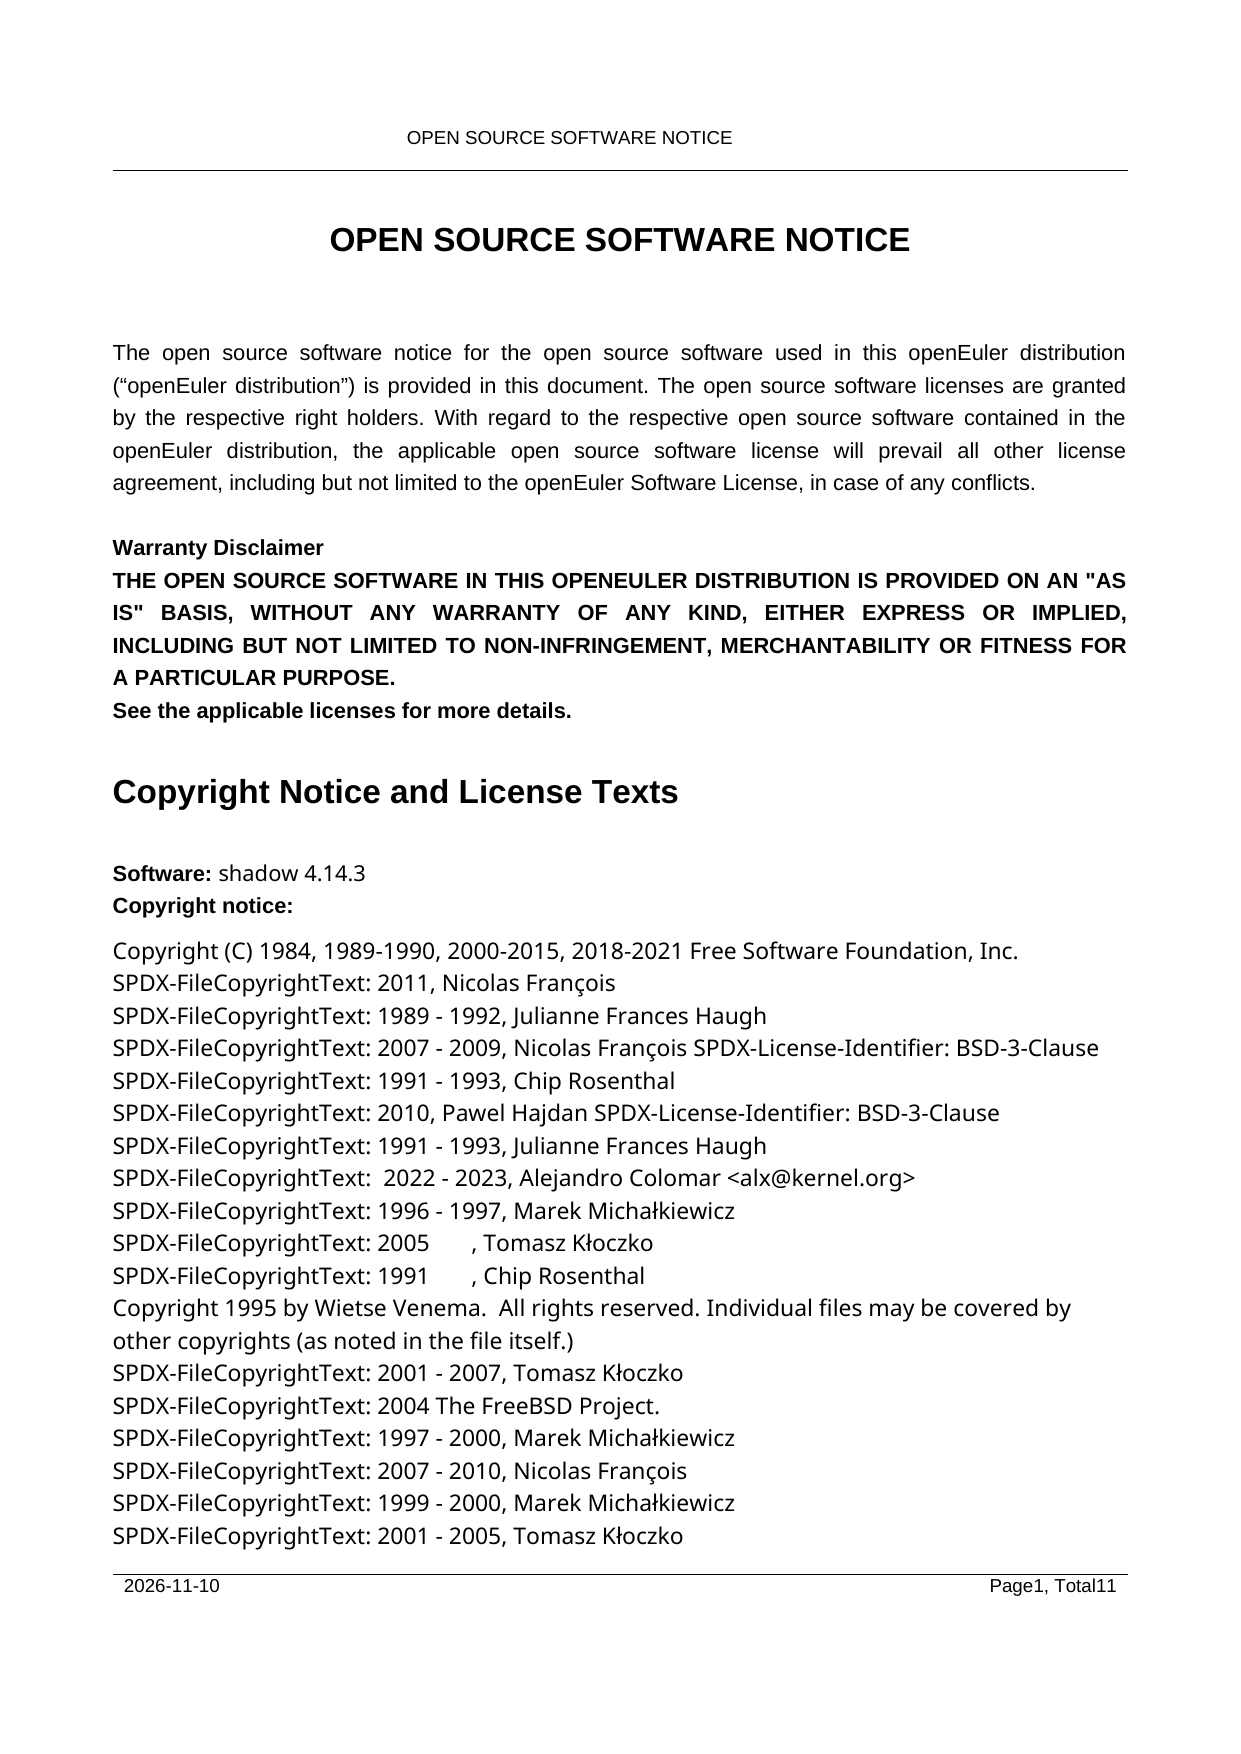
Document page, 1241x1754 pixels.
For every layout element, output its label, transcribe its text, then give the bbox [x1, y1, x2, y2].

text The open source software notice for the open source software used in this openEuler distribution (“openEuler distribution”) is provided in this document. The open source software licenses are granted by the respective right holders. With regard to the respective open source software contained in the openEuler distribution, the applicable open source software license will prevail all other license agreement, including but not limited to the openEuler Software License, in case of any conflicts. [112, 336, 1128, 499]
text Copyright notice: [112, 889, 1128, 921]
text Warranty Disclaimer [112, 531, 1128, 564]
text THE OPEN SOURCE SOFTWARE IN THIS OPENEULER DISTRIBUTION IS PROVIDED ON AN "AS IS" BASIS, WITHOUT ANY WARRANTY OF ANY KIND, EITHER EXPRESS OR IMPLIED, INCLUDING BUT NOT LIMITED TO NON-INFRINGEMENT, MERCHANTABILITY OR FITNESS FOR A PARTICULAR PURPOSE. See the applicable licenses for more details. [112, 564, 1128, 726]
text Copyright Notice and License Texts [112, 759, 1128, 824]
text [112, 934, 1128, 1551]
title Software: shadow 4.14.3 [112, 856, 1128, 889]
text OPEN SOURCE SOFTWARE NOTICE [112, 206, 1128, 271]
